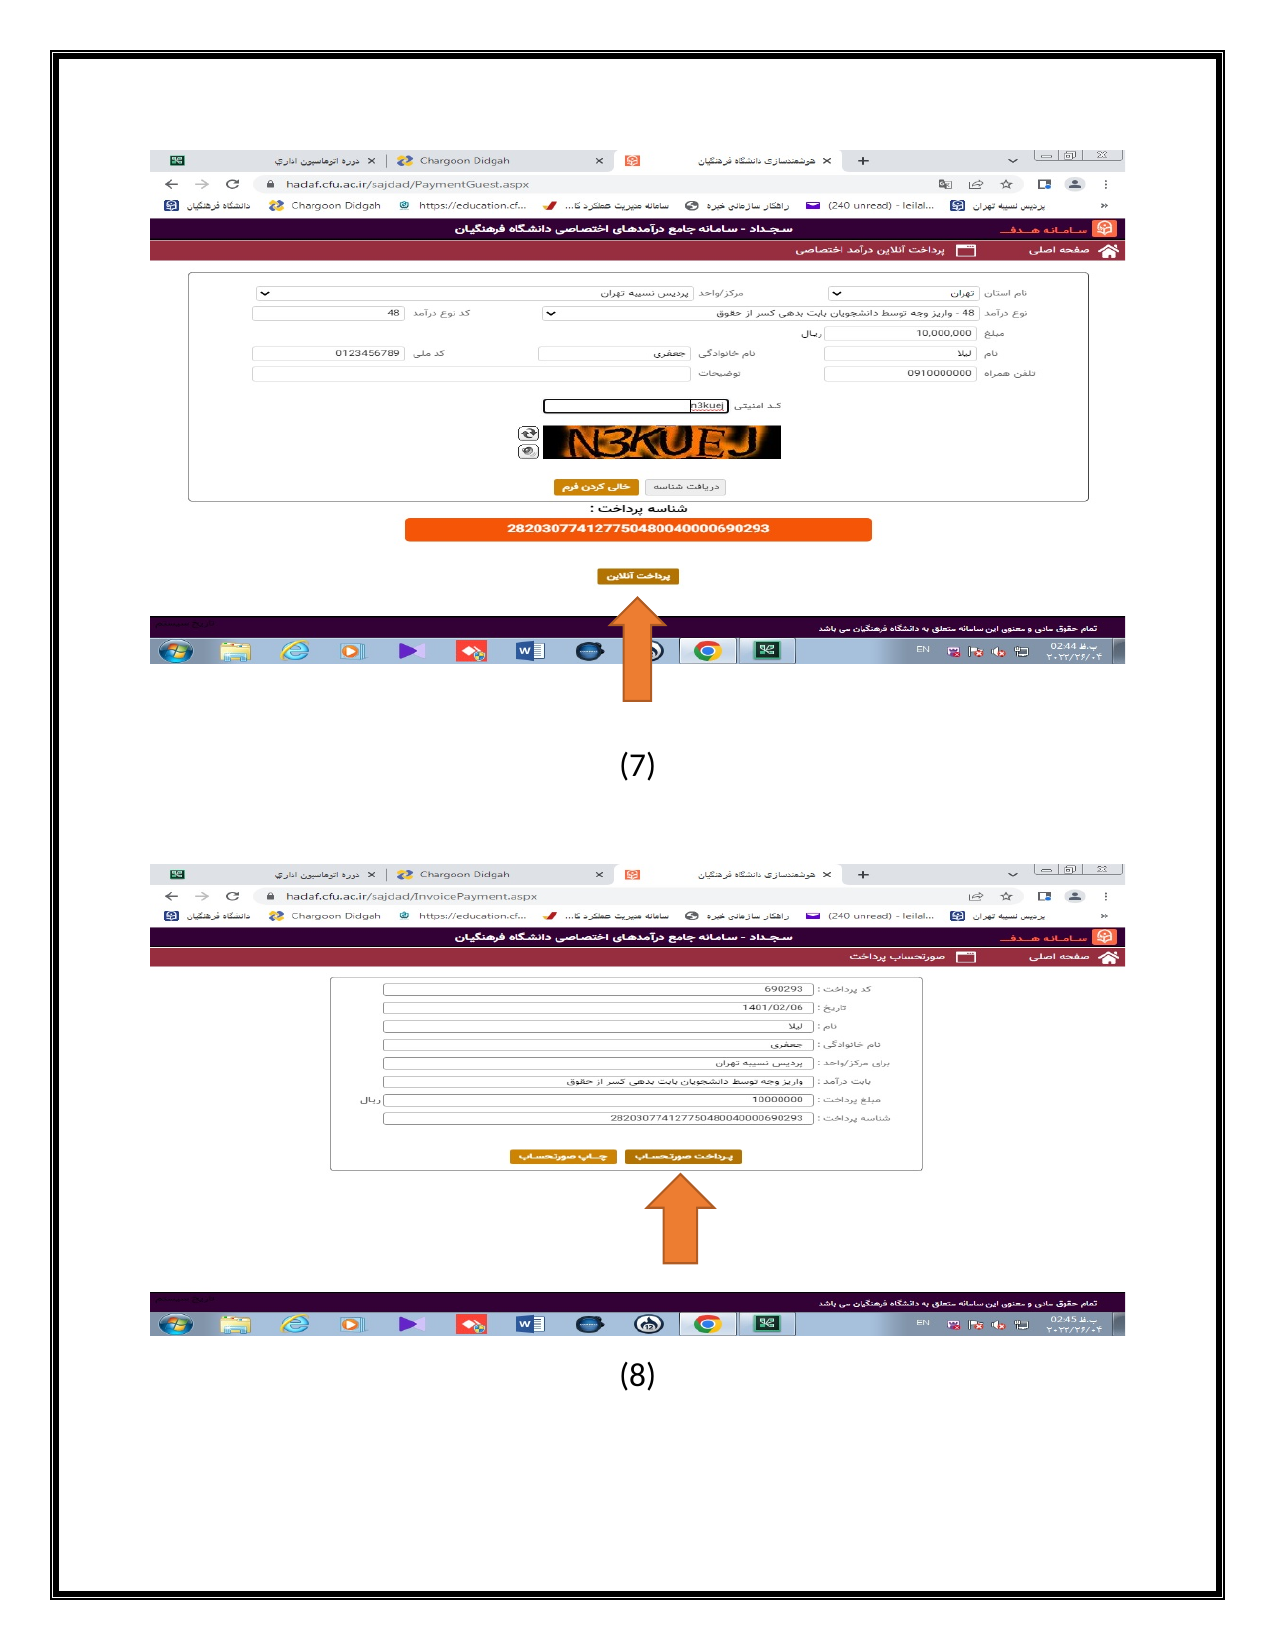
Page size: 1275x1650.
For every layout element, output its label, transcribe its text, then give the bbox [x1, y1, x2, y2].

picture [150, 864, 1125, 1336]
text (7) [150, 743, 1125, 784]
picture [150, 150, 1125, 664]
text (8) [150, 1354, 1125, 1395]
